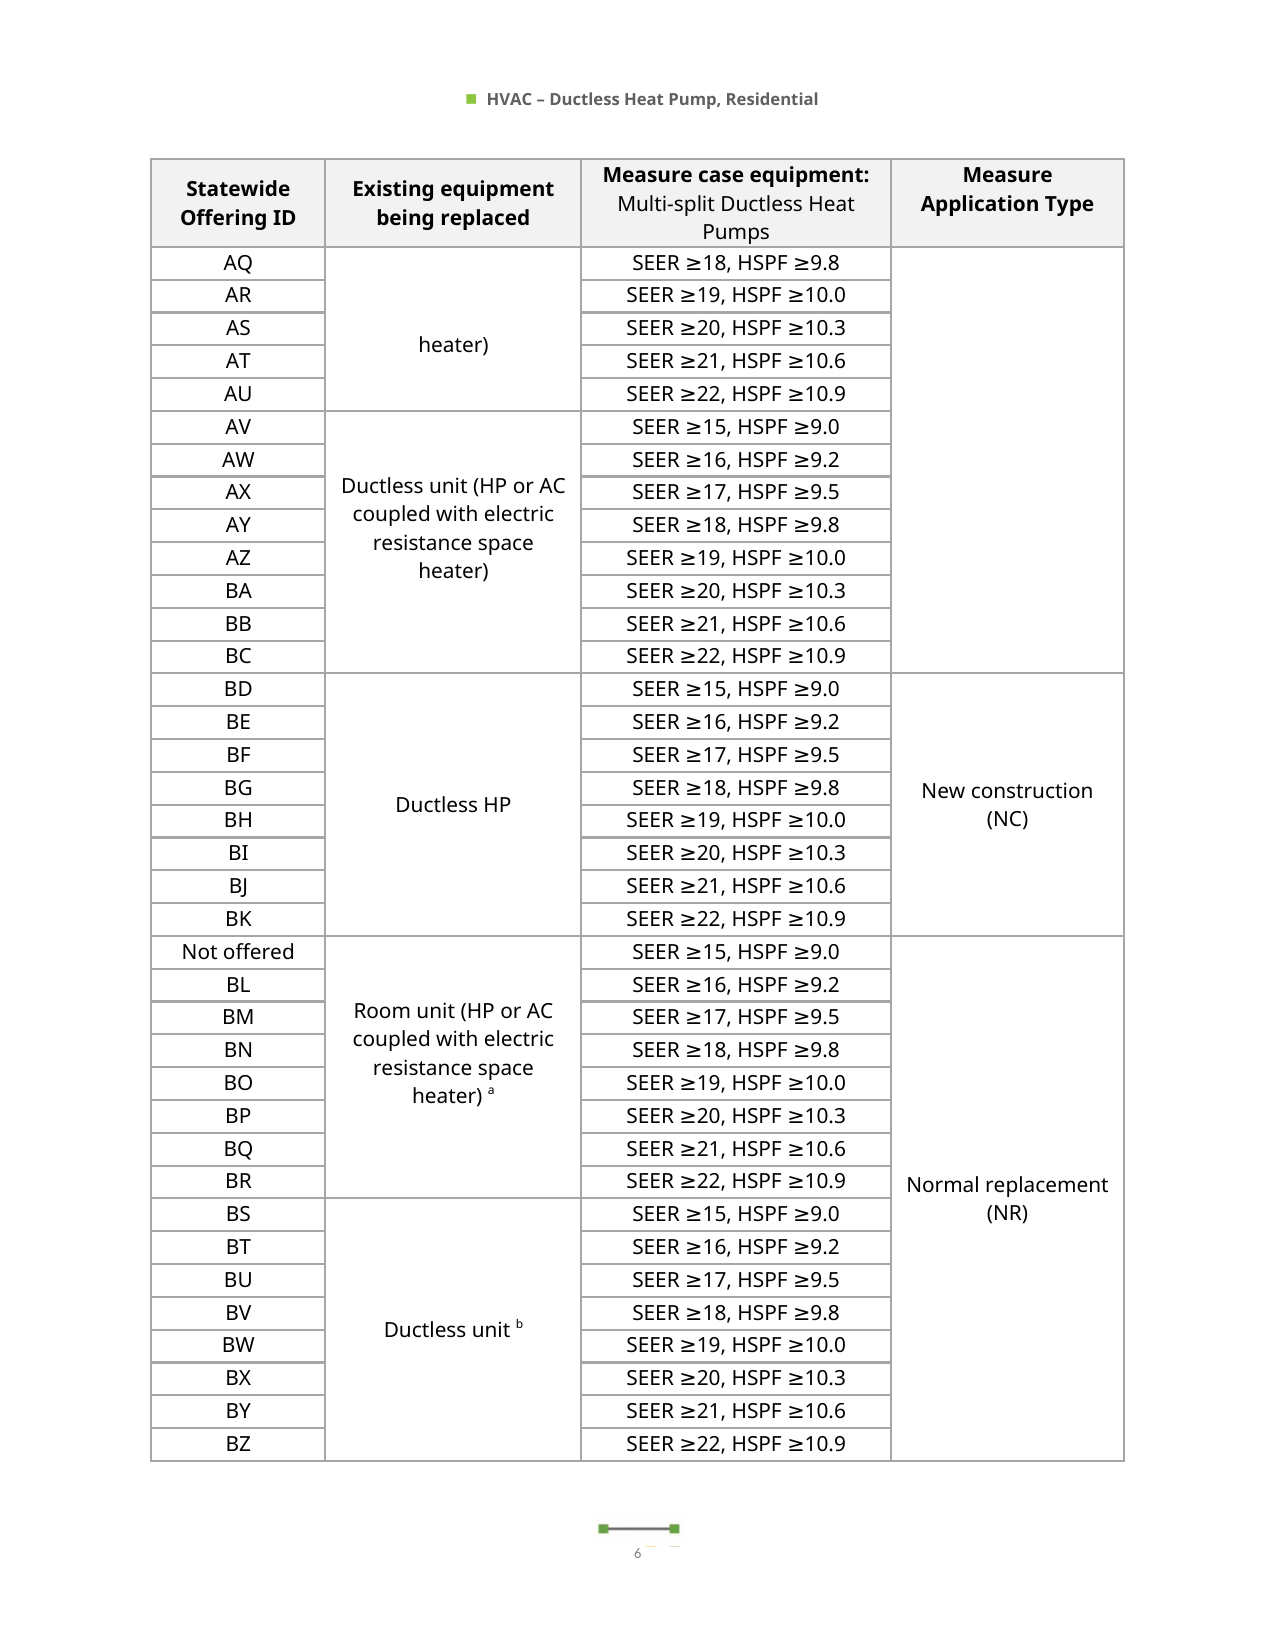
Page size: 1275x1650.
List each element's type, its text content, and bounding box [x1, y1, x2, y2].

table_cell AV [152, 412, 324, 443]
table_cell BK [152, 904, 324, 935]
table_cell BQ [152, 1134, 324, 1164]
table_cell SEER ≥21, HSPF ≥10.6 [582, 346, 890, 377]
table_cell SEER ≥19, HSPF ≥10.0 [582, 281, 890, 311]
table_cell SEER ≥20, HSPF ≥10.3 [582, 314, 890, 344]
table_cell AZ [152, 543, 324, 574]
table_cell SEER ≥20, HSPF ≥10.3 [582, 576, 890, 607]
table_cell SEER ≥15, HSPF ≥9.0 [582, 412, 890, 443]
table_cell SEER ≥15, HSPF ≥9.0 [582, 674, 890, 705]
table_cell SEER ≥22, HSPF ≥10.9 [582, 1167, 890, 1197]
table_cell SEER ≥22, HSPF ≥10.9 [582, 1429, 890, 1460]
table_cell AW [152, 445, 324, 475]
table_cell BV [152, 1298, 324, 1328]
table_cell BL [152, 970, 324, 1000]
table_cell AT [152, 346, 324, 377]
table_cell SEER ≥22, HSPF ≥10.9 [582, 904, 890, 935]
table_cell BO [152, 1068, 324, 1099]
table_cell BJ [152, 871, 324, 902]
table_cell SEER ≥20, HSPF ≥10.3 [582, 839, 890, 869]
table_cell SEER ≥16, HSPF ≥9.2 [582, 445, 890, 475]
table_header Statewide Offering ID [152, 160, 324, 246]
table_cell SEER ≥16, HSPF ≥9.2 [582, 707, 890, 738]
table_cell AS [152, 314, 324, 344]
table_cell BU [152, 1265, 324, 1296]
table_cell SEER ≥19, HSPF ≥10.0 [582, 543, 890, 574]
table_cell SEER ≥16, HSPF ≥9.2 [582, 1232, 890, 1263]
table_cell Not offered [152, 937, 324, 968]
table_cell SEER ≥17, HSPF ≥9.5 [582, 740, 890, 771]
table_cell AX [152, 478, 324, 508]
table_cell BD [152, 674, 324, 705]
table_cell BN [152, 1035, 324, 1066]
table_cell SEER ≥16, HSPF ≥9.2 [582, 970, 890, 1000]
table_cell SEER ≥21, HSPF ≥10.6 [582, 1134, 890, 1164]
table_cell SEER ≥21, HSPF ≥10.6 [582, 1396, 890, 1427]
table_cell SEER ≥21, HSPF ≥10.6 [582, 871, 890, 902]
table_cell SEER ≥17, HSPF ≥9.5 [582, 1265, 890, 1296]
table_cell SEER ≥17, HSPF ≥9.5 [582, 478, 890, 508]
table_cell SEER ≥15, HSPF ≥9.0 [582, 937, 890, 968]
table_cell AY [152, 510, 324, 541]
table_cell SEER ≥17, HSPF ≥9.5 [582, 1003, 890, 1033]
table_cell AR [152, 281, 324, 311]
table_cell BC [152, 642, 324, 672]
table_cell BX [152, 1364, 324, 1394]
table_cell Ductless unit b [326, 1199, 580, 1460]
table_cell SEER ≥22, HSPF ≥10.9 [582, 642, 890, 672]
table_header Measure Application Type [892, 160, 1123, 246]
table_cell BW [152, 1331, 324, 1361]
table_cell BR [152, 1167, 324, 1197]
table_header Existing equipment being replaced [326, 160, 580, 246]
table_cell Ductless HP [326, 674, 580, 935]
table_cell SEER ≥21, HSPF ≥10.6 [582, 609, 890, 639]
picture [589, 1512, 684, 1547]
table_header Measure case equipment: Multi-split Ductless Heat Pumps [582, 160, 890, 246]
table_cell AU [152, 379, 324, 410]
table_cell SEER ≥18, HSPF ≥9.8 [582, 1035, 890, 1066]
table_cell SEER ≥15, HSPF ≥9.0 [582, 1199, 890, 1230]
table_cell SEER ≥20, HSPF ≥10.3 [582, 1101, 890, 1132]
table_cell BE [152, 707, 324, 738]
table_cell SEER ≥19, HSPF ≥10.0 [582, 806, 890, 836]
table_cell BZ [152, 1429, 324, 1460]
table_cell New construction (NC) [892, 674, 1123, 935]
table_cell SEER ≥18, HSPF ≥9.8 [582, 510, 890, 541]
table_cell BA [152, 576, 324, 607]
table_cell SEER ≥18, HSPF ≥9.8 [582, 248, 890, 278]
table_cell BP [152, 1101, 324, 1132]
table_cell SEER ≥20, HSPF ≥10.3 [582, 1364, 890, 1394]
table_cell SEER ≥18, HSPF ≥9.8 [582, 1298, 890, 1328]
table_cell BF [152, 740, 324, 771]
table_cell BI [152, 839, 324, 869]
table_cell SEER ≥19, HSPF ≥10.0 [582, 1068, 890, 1099]
table_cell Room unit (HP or AC coupled with electric resistance space heater) a [326, 937, 580, 1197]
table_cell BT [152, 1232, 324, 1263]
table_cell BM [152, 1003, 324, 1033]
table_cell BH [152, 806, 324, 836]
table_cell SEER ≥18, HSPF ≥9.8 [582, 773, 890, 803]
table_cell SEER ≥19, HSPF ≥10.0 [582, 1331, 890, 1361]
table_cell BY [152, 1396, 324, 1427]
table_cell SEER ≥22, HSPF ≥10.9 [582, 379, 890, 410]
table_cell BS [152, 1199, 324, 1230]
table_cell Normal replacement (NR) [892, 937, 1123, 1460]
table_cell BG [152, 773, 324, 803]
table_cell Ductless unit (HP or AC coupled with electric resistance space heater) [326, 412, 580, 672]
table_cell AQ [152, 248, 324, 278]
table_cell BB [152, 609, 324, 639]
